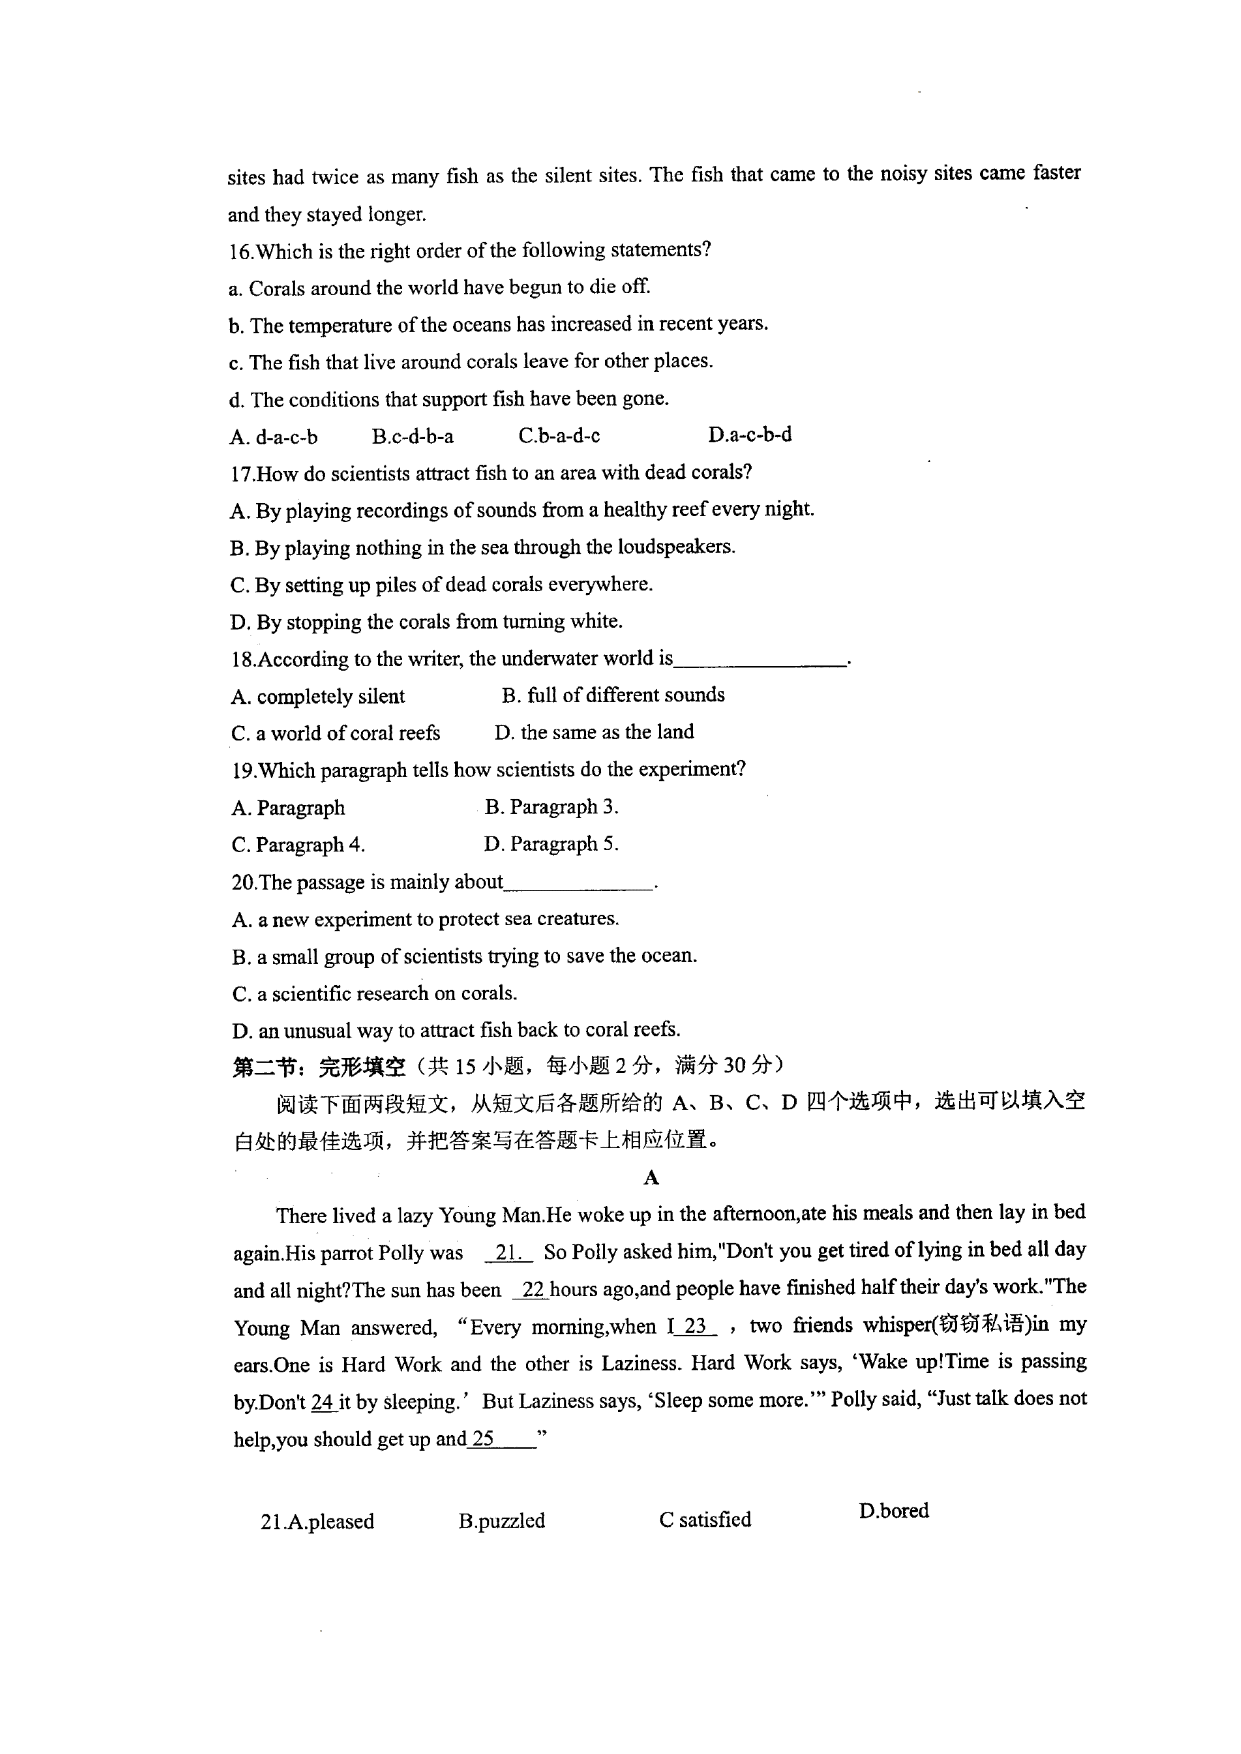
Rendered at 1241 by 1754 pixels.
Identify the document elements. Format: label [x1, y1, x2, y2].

picture [187, 150, 1160, 1604]
